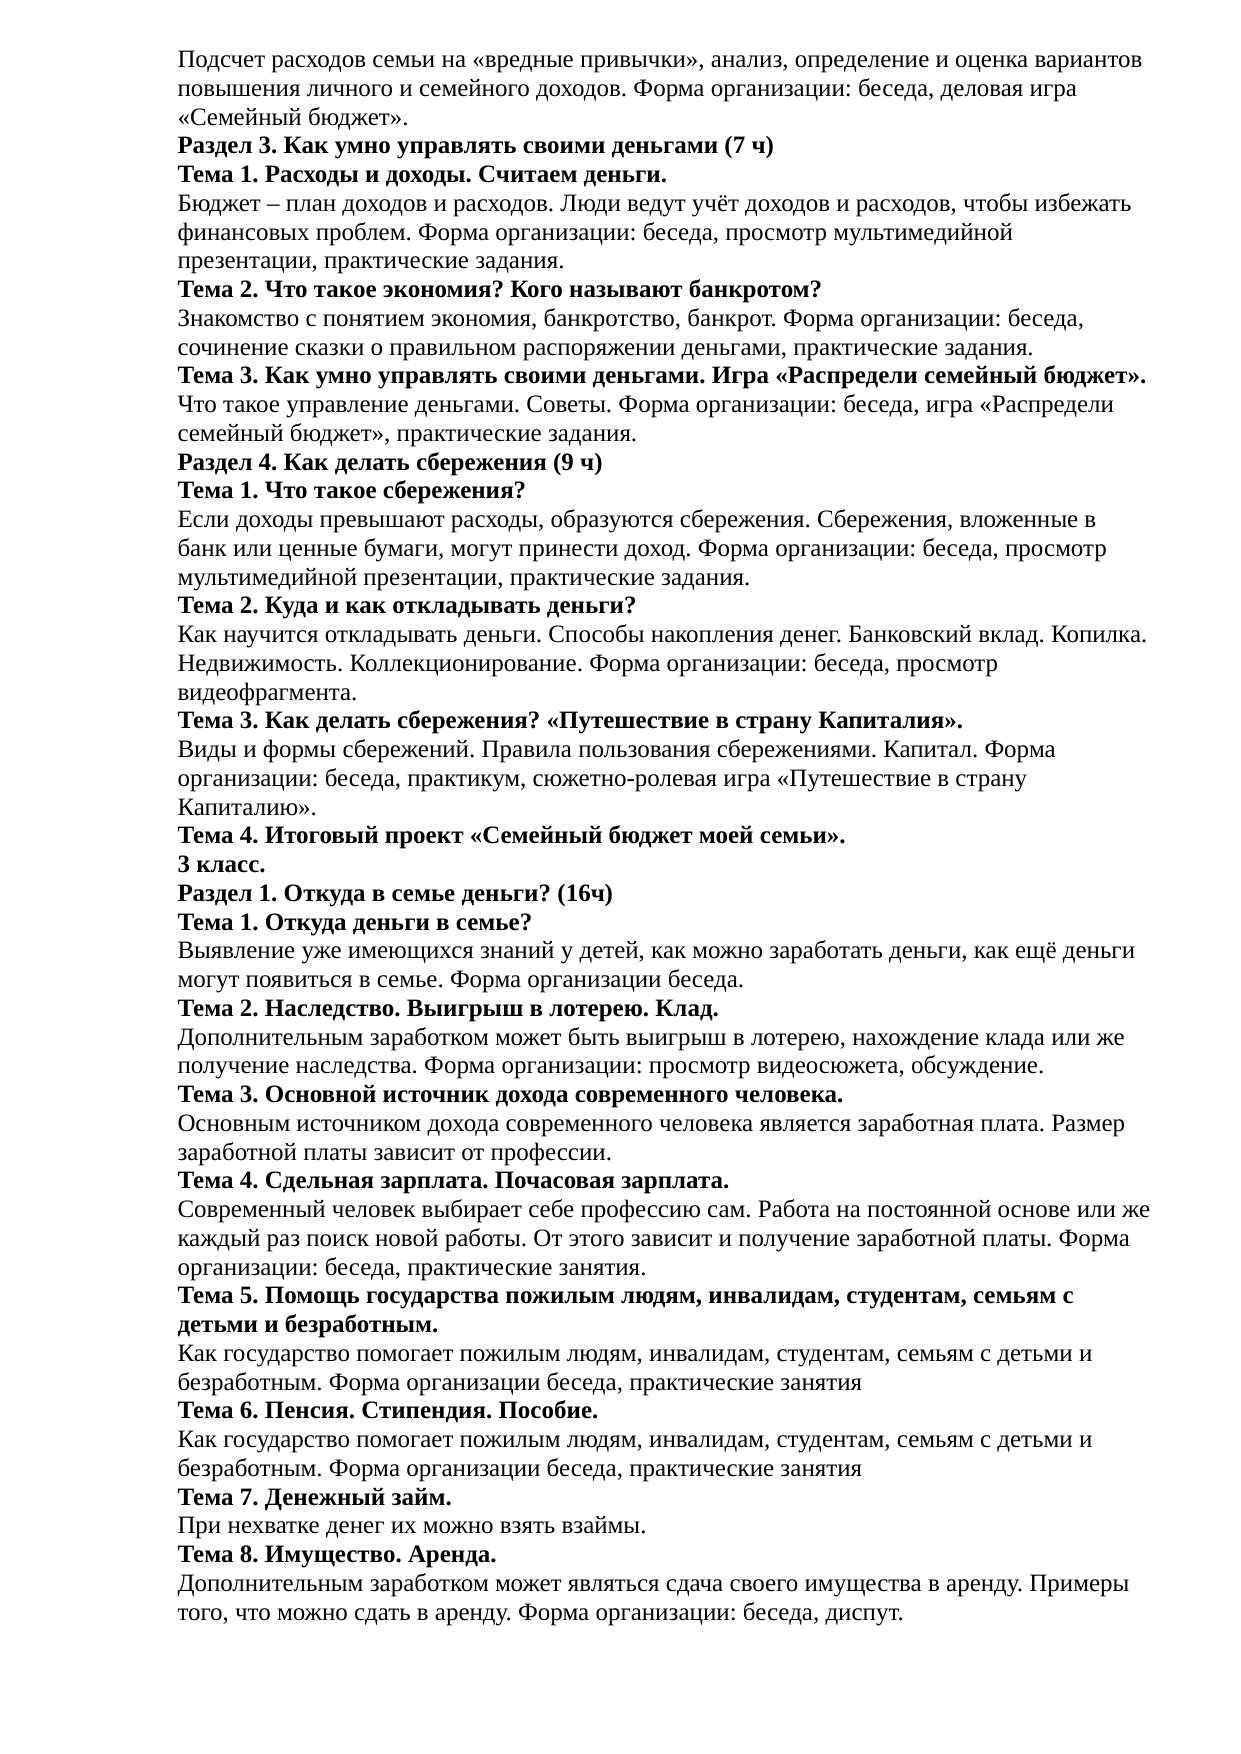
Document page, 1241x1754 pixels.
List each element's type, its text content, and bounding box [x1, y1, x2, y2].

text Как научится откладывать деньги. Способы накопления денег. Банковский вклад. Копилка. Недвижимость. Коллекционирование. Форма организации: беседа, просмотр видеофрагмента. [177, 619, 1152, 706]
text Дополнительным заработком может быть выигрыш в лотерею, нахождение клада или же получение наследства. Форма организации: просмотр видеосюжета, обсуждение. [177, 1022, 1152, 1079]
text Современный человек выбирает себе профессию сам. Работа на постоянной основе или же каждый раз поиск новой работы. От этого зависит и получение заработной платы. Форма организации: беседа, практические занятия. [177, 1194, 1152, 1281]
text Виды и формы сбережений. Правила пользования сбережениями. Капитал. Форма организации: беседа, практикум, сюжетно-ролевая игра «Путешествие в страну Капиталию». [177, 734, 1152, 821]
text Выявление уже имеющихся знаний у детей, как можно заработать деньги, как ещё деньги могут появиться в семье. Форма организации беседа. [177, 936, 1152, 993]
text Раздел 4. Как делать сбережения (9 ч) [177, 447, 1152, 476]
text Тема 1. Откуда деньги в семье? [177, 907, 1152, 936]
text Тема 7. Денежный займ. [177, 1482, 1152, 1511]
text Тема 8. Имущество. Аренда. [177, 1539, 1152, 1568]
text Подсчет расходов семьи на «вредные привычки», анализ, определение и оценка вариантов повышения личного и семейного доходов. Форма организации: беседа, деловая игра «Семейный бюджет». [177, 44, 1152, 131]
text Как государство помогает пожилым людям, инвалидам, студентам, семьям с детьми и безработным. Форма организации беседа, практические занятия [177, 1338, 1152, 1396]
text Как государство помогает пожилым людям, инвалидам, студентам, семьям с детьми и безработным. Форма организации беседа, практические занятия [177, 1424, 1152, 1482]
text Тема 3. Как делать сбережения? «Путешествие в страну Капиталия». [177, 706, 1152, 734]
text Тема 2. Что такое экономия? Кого называют банкротом? [177, 274, 1152, 303]
text Тема 4. Итоговый проект «Семейный бюджет моей семьи». [177, 821, 1152, 849]
text Тема 3. Как умно управлять своими деньгами. Игра «Распредели семейный бюджет». [177, 361, 1152, 389]
text Тема 4. Сдельная зарплата. Почасовая зарплата. [177, 1166, 1152, 1194]
text Тема 6. Пенсия. Стипендия. Пособие. [177, 1396, 1152, 1424]
text Дополнительным заработком может являться сдача своего имущества в аренду. Примеры того, что можно сдать в аренду. Форма организации: беседа, диспут. [177, 1568, 1152, 1626]
text Тема 3. Основной источник дохода современного человека. [177, 1079, 1152, 1108]
text Раздел 1. Откуда в семье деньги? (16ч) [177, 878, 1152, 907]
text Раздел 3. Как умно управлять своими деньгами (7 ч) [177, 131, 1152, 159]
text Тема 1. Расходы и доходы. Считаем деньги. [177, 159, 1152, 188]
text Основным источником дохода современного человека является заработная плата. Размер заработной платы зависит от профессии. [177, 1108, 1152, 1166]
text Тема 5. Помощь государства пожилым людям, инвалидам, студентам, семьям с детьми и безработным. [177, 1281, 1152, 1338]
text Тема 2. Куда и как откладывать деньги? [177, 591, 1152, 619]
text Тема 1. Что такое сбережения? [177, 476, 1152, 504]
text Что такое управление деньгами. Советы. Форма организации: беседа, игра «Распредели семейный бюджет», практические задания. [177, 389, 1152, 447]
text Тема 2. Наследство. Выигрыш в лотерею. Клад. [177, 993, 1152, 1022]
text 3 класс. [177, 849, 1152, 878]
text Бюджет – план доходов и расходов. Люди ведут учёт доходов и расходов, чтобы избежать финансовых проблем. Форма организации: беседа, просмотр мультимедийной презентации, практические задания. [177, 188, 1152, 274]
text При нехватке денег их можно взять взаймы. [177, 1511, 1152, 1539]
text Если доходы превышают расходы, образуются сбережения. Сбережения, вложенные в банк или ценные бумаги, могут принести доход. Форма организации: беседа, просмотр мультимедийной презентации, практические задания. [177, 504, 1152, 591]
text Знакомство с понятием экономия, банкротство, банкрот. Форма организации: беседа, сочинение сказки о правильном распоряжении деньгами, практические задания. [177, 303, 1152, 361]
